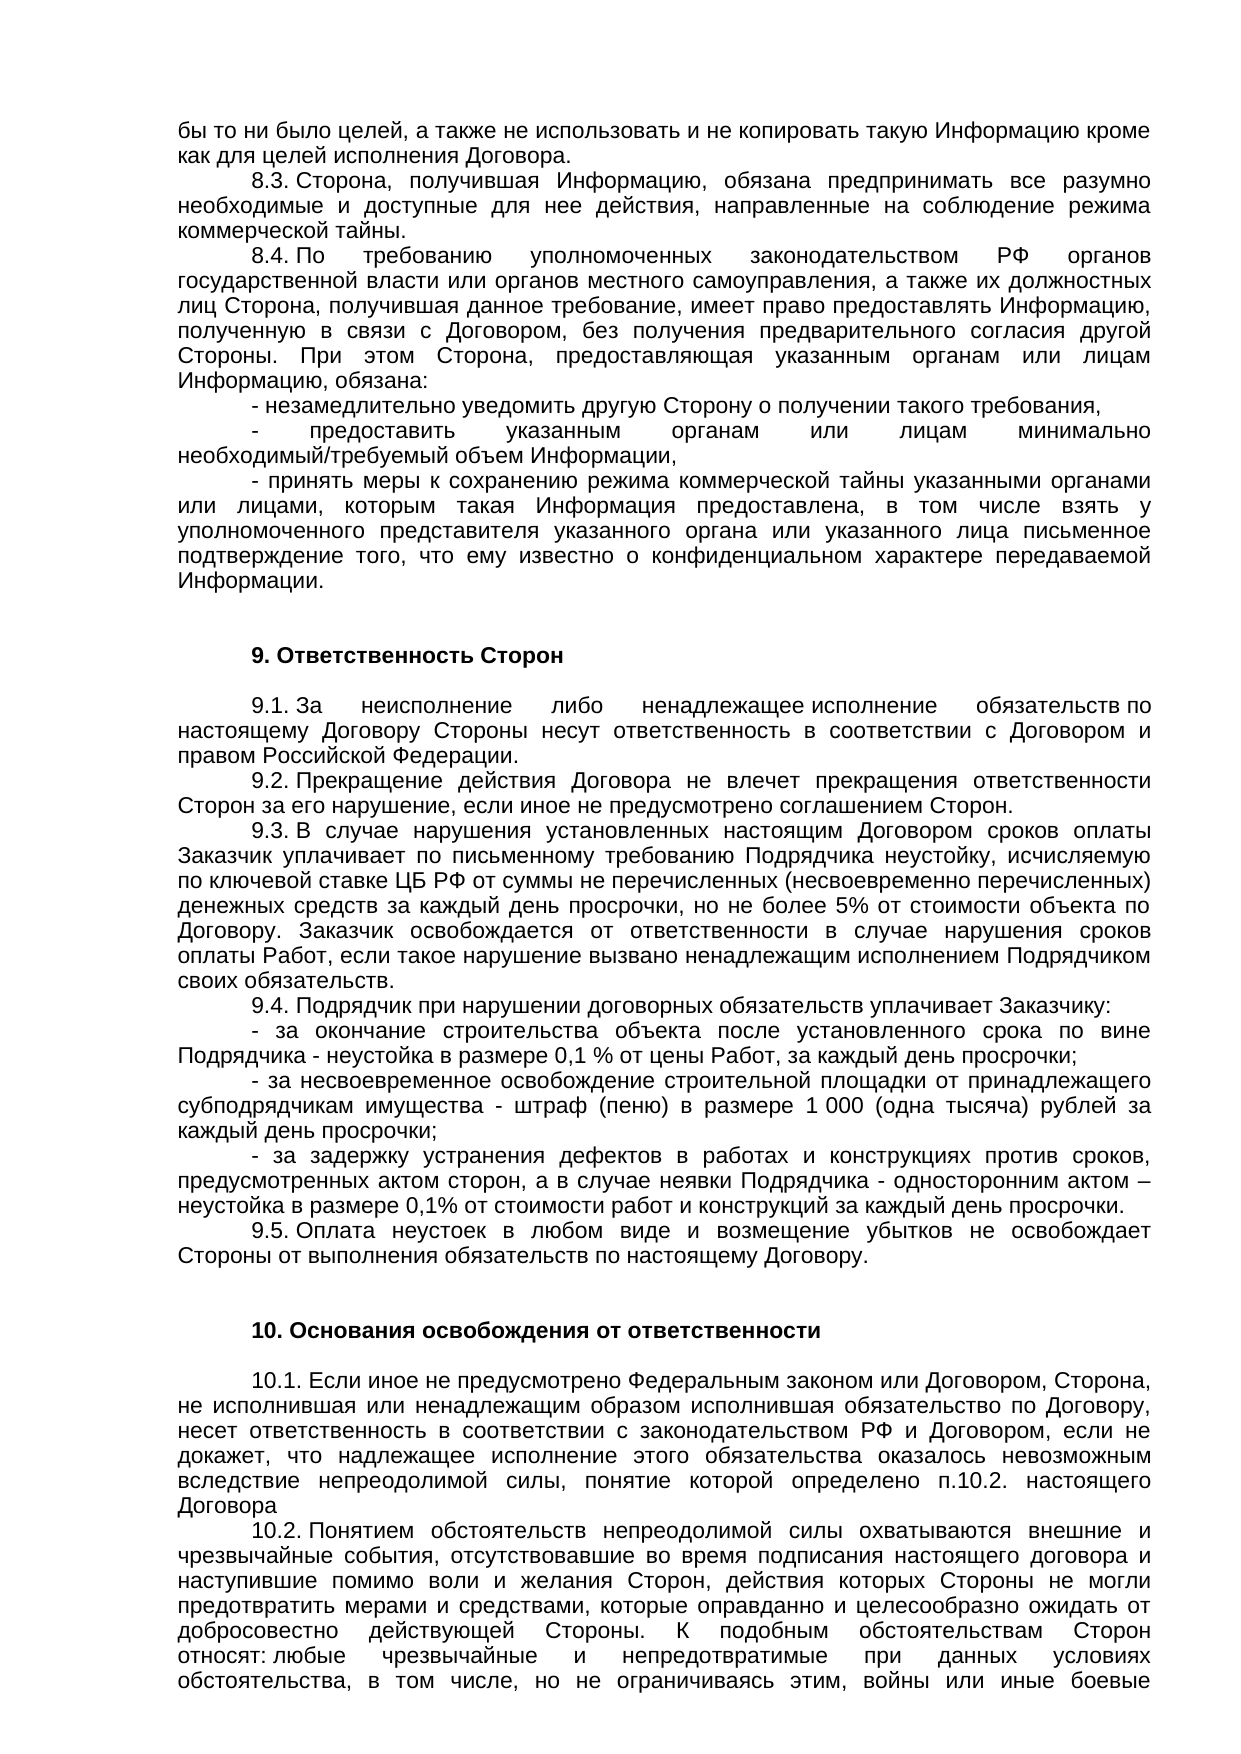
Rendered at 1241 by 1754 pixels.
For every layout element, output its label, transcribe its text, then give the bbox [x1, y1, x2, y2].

text - за несвоевременное освобождение строительной площадки от принадлежащего субподрядчикам имущества - штраф (пеню) в размере 1 000 (одна тысяча) рублей за каждый день просрочки; [177, 1068, 1152, 1143]
text 9.1. За неисполнение либо ненадлежащее исполнение обязательств по настоящему Договору Стороны несут ответственность в соответствии с Договором и правом Российской Федерации. [177, 693, 1152, 768]
text 9.4. Подрядчик при нарушении договорных обязательств уплачивает Заказчику: [177, 993, 1152, 1018]
text 9.2. Прекращение действия Договора не влечет прекращения ответственности Сторон за его нарушение, если иное не предусмотрено соглашением Сторон. [177, 768, 1152, 818]
text 10.1. Если иное не предусмотрено Федеральным законом или Договором, Сторона, не исполнившая или ненадлежащим образом исполнившая обязательство по Договору, несет ответственность в соответствии с законодательством РФ и Договором, если не докажет, что надлежащее исполнение этого обязательства оказалось невозможным вследствие непреодолимой силы, понятие которой определено п.10.2. настоящего Договора [177, 1368, 1152, 1518]
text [177, 118, 1152, 168]
text 9. Ответственность Сторон [177, 643, 1152, 668]
text 9.3. В случае нарушения установленных настоящим Договором сроков оплаты Заказчик уплачивает по письменному требованию Подрядчика неустойку, исчисляемую по ключевой ставке ЦБ РФ от суммы не перечисленных (несвоевременно перечисленных) денежных средств за каждый день просрочки, но не более 5% от стоимости объекта по Договору. Заказчик освобождается от ответственности в случае нарушения сроков оплаты Работ, если такое нарушение вызвано ненадлежащим исполнением Подрядчиком своих обязательств. [177, 818, 1152, 993]
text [177, 1518, 1152, 1693]
text - принять меры к сохранению режима коммерческой тайны указанными органами или лицами, которым такая Информация предоставлена, в том числе взять у уполномоченного представителя указанного органа или указанного лица письменное подтверждение того, что ему известно о конфиденциальном характере передаваемой Информации. [177, 468, 1152, 593]
text - предоставить указанным органам или лицам минимально необходимый/требуемый объем Информации, [177, 418, 1152, 468]
text - за задержку устранения дефектов в работах и конструкциях против сроков, предусмотренных актом сторон, а в случае неявки Подрядчика - односторонним актом – неустойка в размере 0,1% от стоимости работ и конструкций за каждый день просрочки. [177, 1143, 1152, 1218]
text 8.3. Сторона, получившая Информацию, обязана предпринимать все разумно необходимые и доступные для нее действия, направленные на соблюдение режима коммерческой тайны. [177, 168, 1152, 243]
text - за окончание строительства объекта после установленного срока по вине Подрядчика - неустойка в размере 0,1 % от цены Работ, за каждый день просрочки; [177, 1018, 1152, 1068]
text 9.5. Оплата неустоек в любом виде и возмещение убытков не освобождает Стороны от выполнения обязательств по настоящему Договору. [177, 1218, 1152, 1268]
text 8.4. По требованию уполномоченных законодательством РФ органов государственной власти или органов местного самоуправления, а также их должностных лиц Сторона, получившая данное требование, имеет право предоставлять Информацию, полученную в связи с Договором, без получения предварительного согласия другой Стороны. При этом Сторона, предоставляющая указанным органам или лицам Информацию, обязана: [177, 243, 1152, 393]
text 10. Основания освобождения от ответственности [177, 1318, 1152, 1343]
text - незамедлительно уведомить другую Сторону о получении такого требования, [177, 393, 1152, 418]
